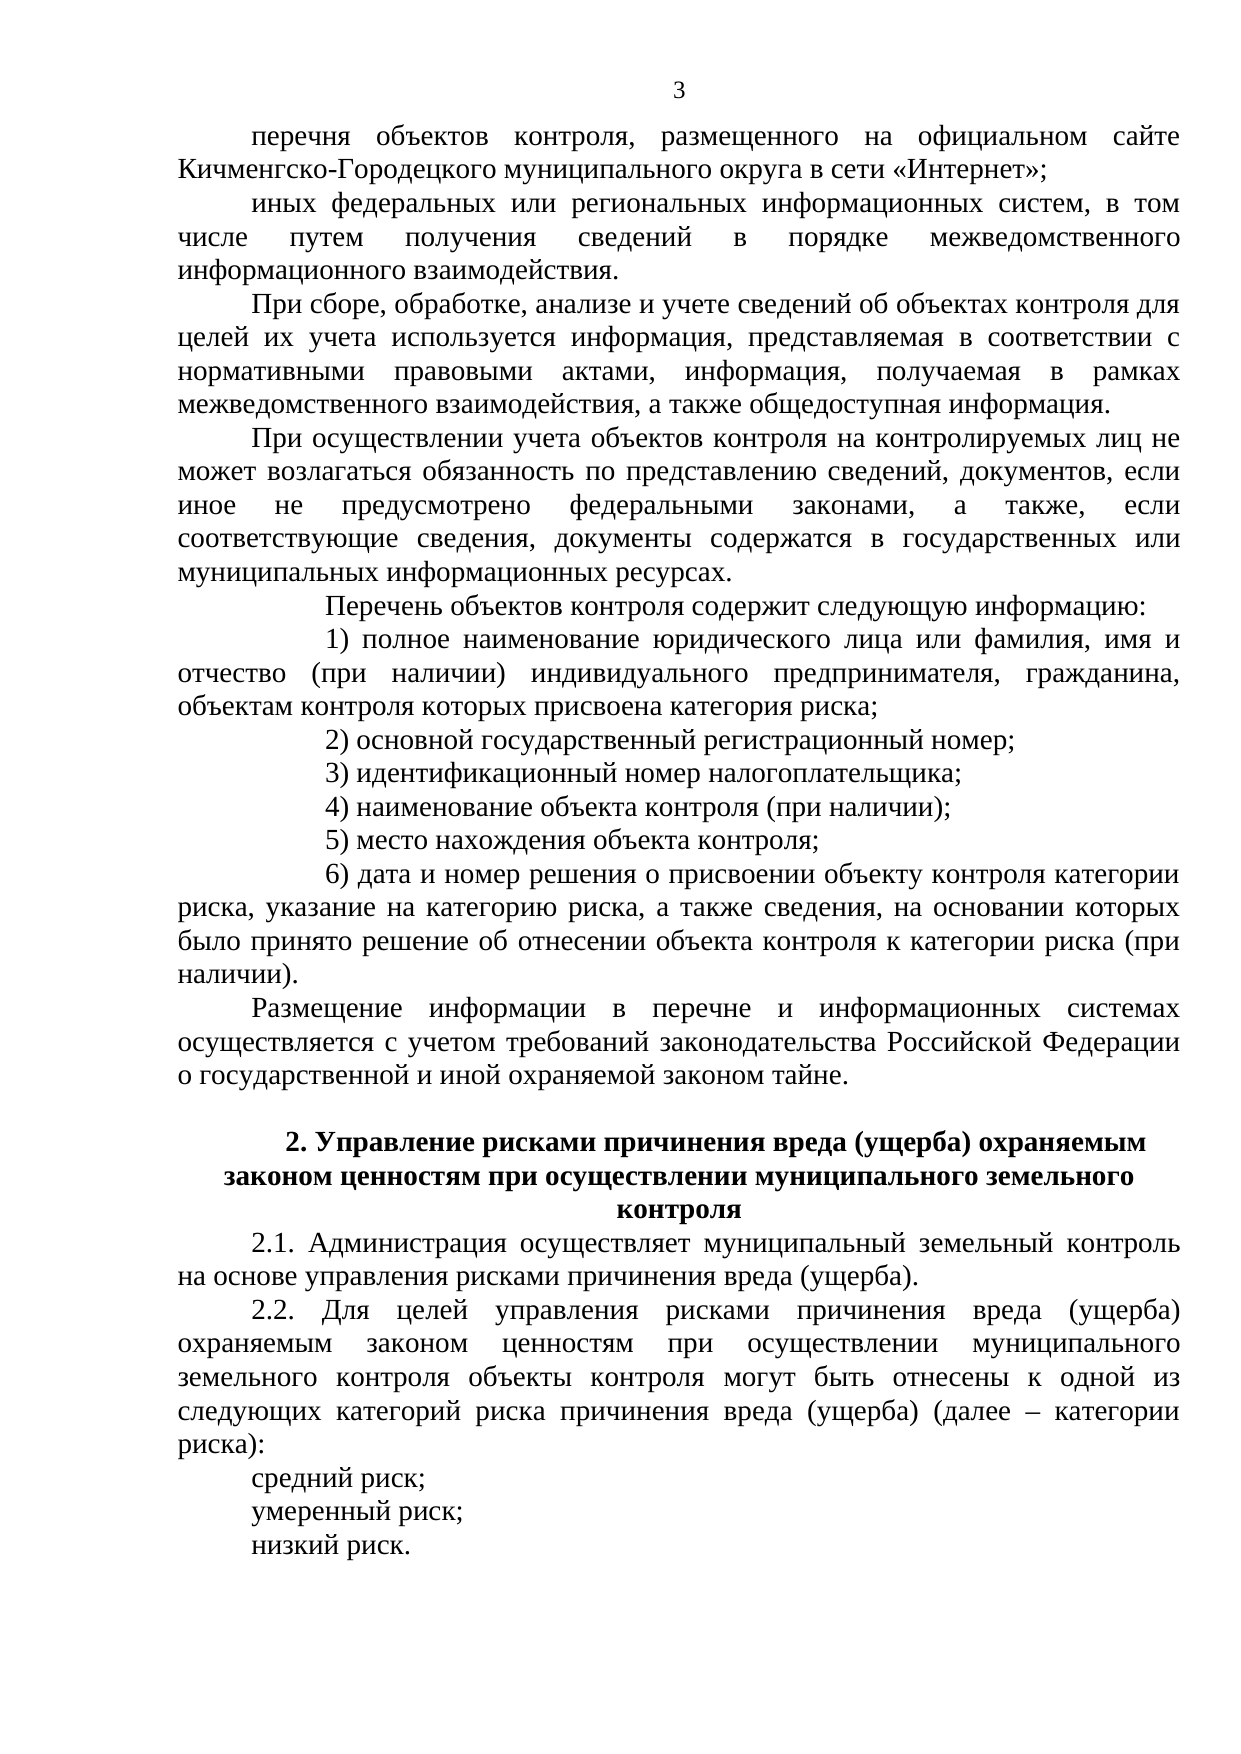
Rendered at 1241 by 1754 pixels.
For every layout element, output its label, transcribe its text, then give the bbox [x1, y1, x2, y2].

text 1) полное наименование юридического лица или фамилия, имя и отчество (при наличии) индивидуального предпринимателя, гражданина, объектам контроля которых присвоена категория риска; [177, 621, 1181, 722]
text умеренный риск; [177, 1493, 1181, 1527]
text 2. Управление рисками причинения вреда (ущерба) охраняемым законом ценностям при осуществлении муниципального земельного контроля [177, 1124, 1181, 1225]
text перечня объектов контроля, размещенного на официальном сайте Кичменгско-Городецкого муниципального округа в сети «Интернет»; [177, 118, 1181, 185]
text Перечень объектов контроля содержит следующую информацию: [177, 588, 1181, 621]
text Размещение информации в перечне и информационных системах осуществляется с учетом требований законодательства Российской Федерации о государственной и иной охраняемой законом тайне. [177, 990, 1181, 1091]
text средний риск; [177, 1460, 1181, 1493]
text низкий риск. [177, 1527, 1181, 1560]
text 5) место нахождения объекта контроля; [177, 822, 1181, 856]
text 4) наименование объекта контроля (при наличии); [177, 789, 1181, 822]
text 3) идентификационный номер налогоплательщика; [177, 755, 1181, 789]
text 2.2. Для целей управления рисками причинения вреда (ущерба) охраняемым законом ценностям при осуществлении муниципального земельного контроля объекты контроля могут быть отнесены к одной из следующих категорий риска причинения вреда (ущерба) (далее – категории риска): [177, 1292, 1181, 1460]
text При сборе, обработке, анализе и учете сведений об объектах контроля для целей их учета используется информация, представляемая в соответствии с нормативными правовыми актами, информация, получаемая в рамках межведомственного взаимодействия, а также общедоступная информация. [177, 286, 1181, 420]
text 2) основной государственный регистрационный номер; [177, 722, 1181, 755]
text При осуществлении учета объектов контроля на контролируемых лиц не может возлагаться обязанность по представлению сведений, документов, если иное не предусмотрено федеральными законами, а также, если соответствующие сведения, документы содержатся в государственных или муниципальных информационных ресурсах. [177, 420, 1181, 588]
text 2.1. Администрация осуществляет муниципальный земельный контроль на основе управления рисками причинения вреда (ущерба). [177, 1225, 1181, 1292]
text иных федеральных или региональных информационных систем, в том числе путем получения сведений в порядке межведомственного информационного взаимодействия. [177, 185, 1181, 286]
text 6) дата и номер решения о присвоении объекту контроля категории риска, указание на категорию риска, а также сведения, на основании которых было принято решение об отнесении объекта контроля к категории риска (при наличии). [177, 856, 1181, 990]
